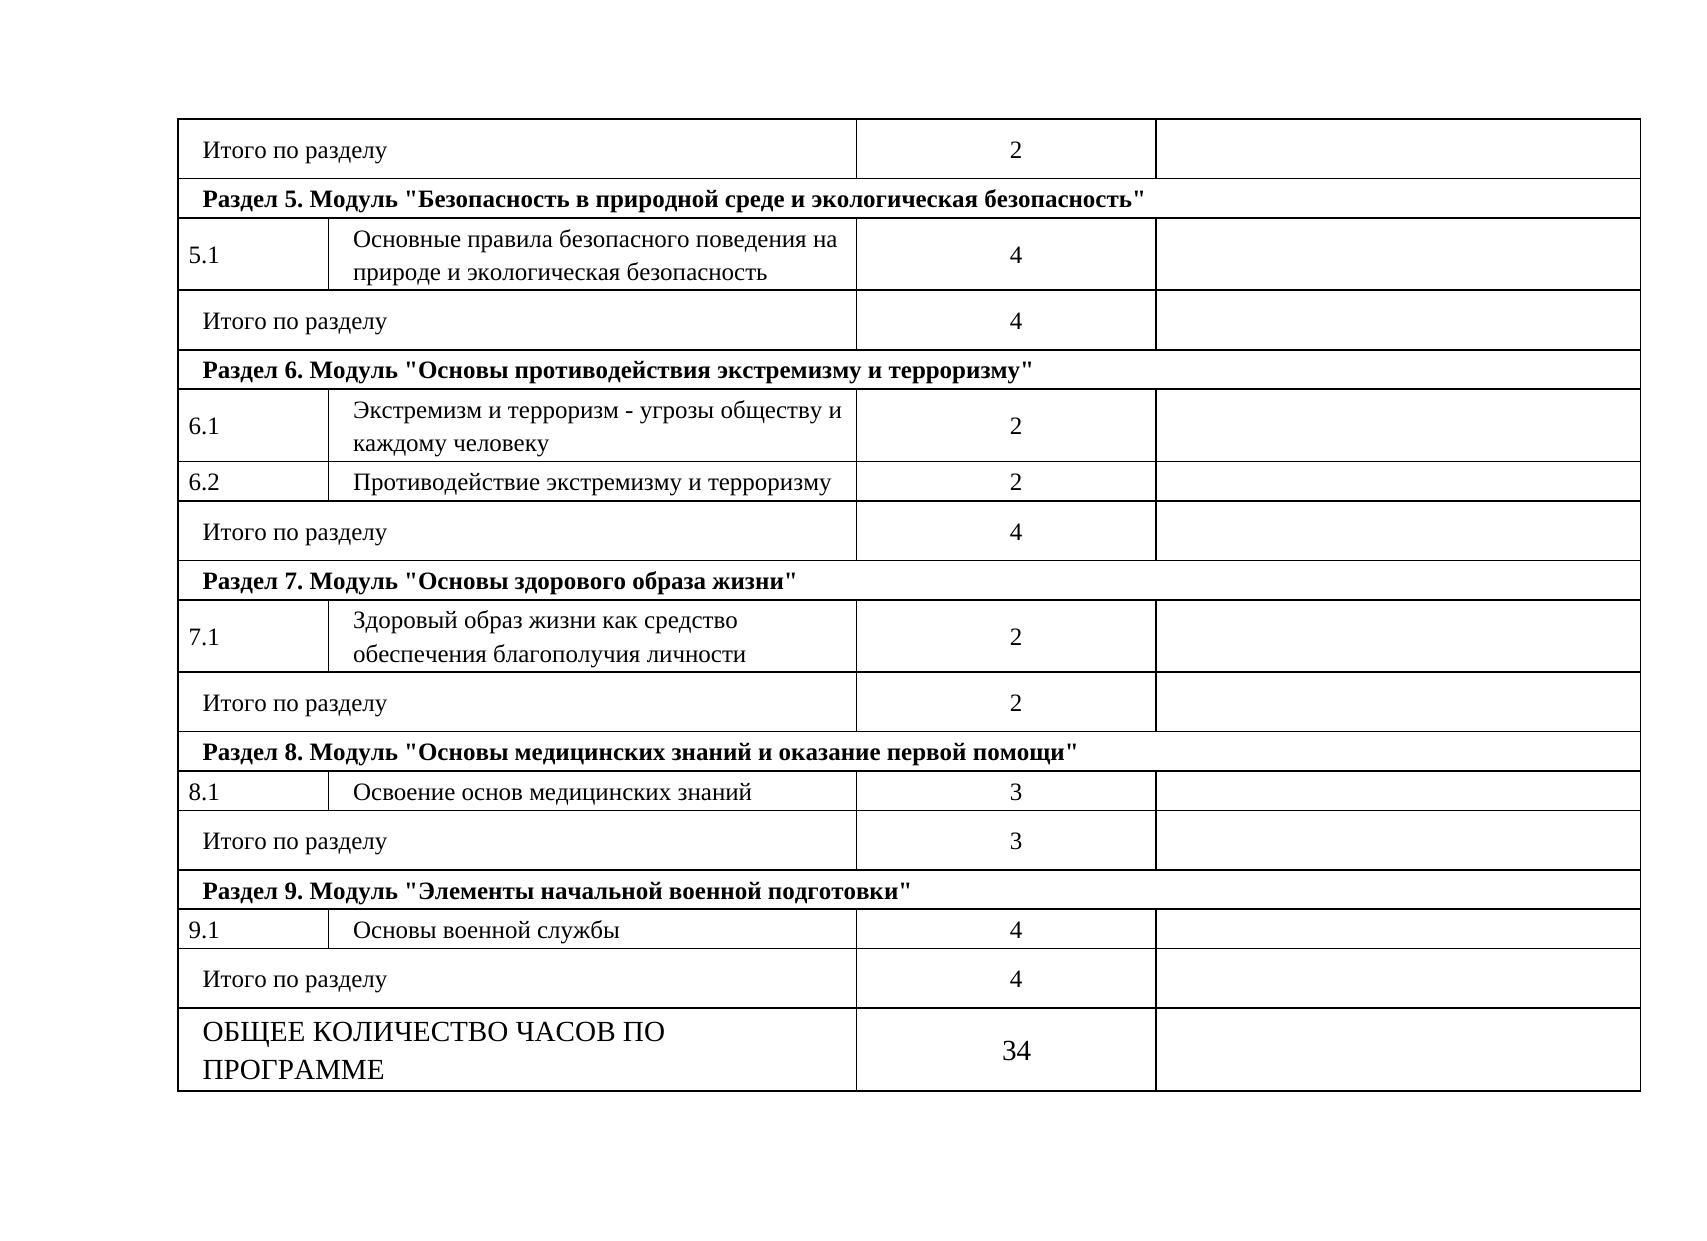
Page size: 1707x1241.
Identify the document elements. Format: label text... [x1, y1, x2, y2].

table_cell 3 [857, 772, 1155, 809]
table_cell 4 [857, 910, 1155, 948]
table_cell Раздел 8. Модуль "Основы медицинских знаний и оказание первой помощи" [179, 732, 1640, 770]
table_cell Освоение основ медицинских знаний [329, 772, 856, 809]
table_cell [1157, 291, 1640, 349]
table_cell 6.1 [179, 390, 328, 461]
table_cell Противодействие экстремизму и терроризму [329, 462, 856, 500]
table_cell 2 [857, 462, 1155, 500]
table_cell [1157, 502, 1640, 559]
table_cell 9.1 [179, 910, 328, 948]
table_cell [1157, 120, 1640, 178]
table_cell 4 [857, 502, 1155, 559]
table_cell 2 [857, 120, 1155, 178]
table_cell 4 [857, 219, 1155, 289]
table_cell Раздел 9. Модуль "Элементы начальной военной подготовки" [179, 871, 1640, 908]
table_cell 2 [857, 390, 1155, 461]
table_cell 5.1 [179, 219, 328, 289]
table_cell Итого по разделу [179, 673, 856, 731]
table_cell 6.2 [179, 462, 328, 500]
table_cell [1157, 601, 1640, 671]
table_cell 4 [857, 949, 1155, 1007]
table_cell 3 [857, 811, 1155, 869]
table_cell Итого по разделу [179, 120, 856, 178]
table_cell [1157, 390, 1640, 461]
table_cell Основные правила безопасного поведения на природе и экологическая безопасность [329, 219, 856, 289]
table_cell Здоровый образ жизни как средство обеспечения благополучия личности [329, 601, 856, 671]
table_cell Итого по разделу [179, 811, 856, 869]
table_cell 2 [857, 601, 1155, 671]
table_cell 7.1 [179, 601, 328, 671]
table_cell [1157, 811, 1640, 869]
table_cell ОБЩЕЕ КОЛИЧЕСТВО ЧАСОВ ПО ПРОГРАММЕ [179, 1009, 856, 1090]
table_cell Экстремизм и терроризм - угрозы обществу и каждому человеку [329, 390, 856, 461]
table_cell 34 [857, 1009, 1155, 1090]
table_cell [1157, 462, 1640, 500]
table_cell Итого по разделу [179, 949, 856, 1007]
table_cell [1157, 949, 1640, 1007]
table_cell Итого по разделу [179, 502, 856, 559]
table_cell 4 [857, 291, 1155, 349]
table_cell [1157, 673, 1640, 731]
table_cell Раздел 7. Модуль "Основы здорового образа жизни" [179, 561, 1640, 599]
table_cell [1157, 772, 1640, 809]
table_cell [1157, 910, 1640, 948]
table_cell Раздел 6. Модуль "Основы противодействия экстремизму и терроризму" [179, 351, 1640, 388]
table_cell [1157, 219, 1640, 289]
table_cell 8.1 [179, 772, 328, 809]
table_cell Итого по разделу [179, 291, 856, 349]
table_cell 2 [857, 673, 1155, 731]
table_cell Основы военной службы [329, 910, 856, 948]
table_cell [1157, 1009, 1640, 1090]
table_cell Раздел 5. Модуль "Безопасность в природной среде и экологическая безопасность" [179, 179, 1640, 217]
